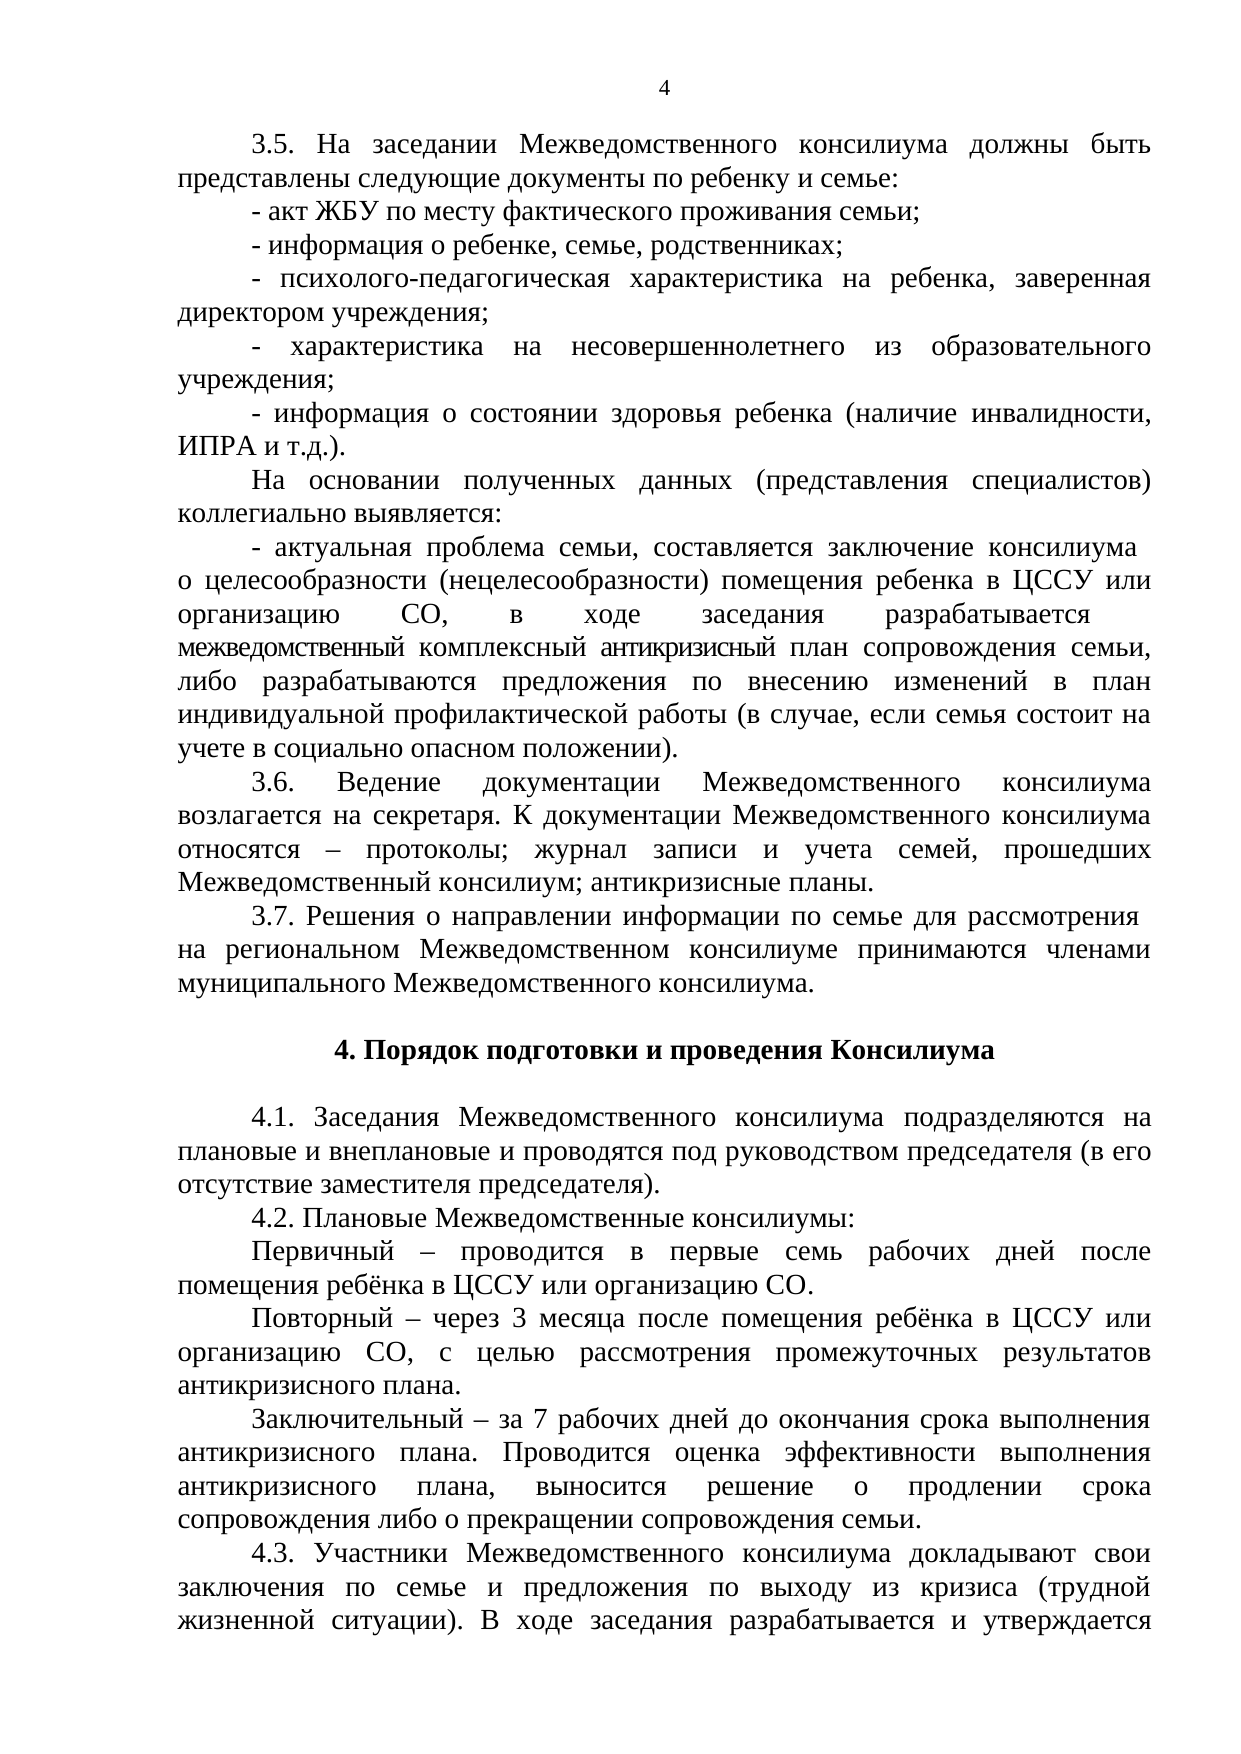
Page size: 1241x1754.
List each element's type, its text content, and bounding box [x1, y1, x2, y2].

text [177, 1535, 1152, 1636]
text - информация о состоянии здоровья ребенка (наличие инвалидности, ИПРА и т.д.). [177, 395, 1152, 462]
text - актуальная проблема семьи, составляется заключение консилиума о целесообразности (нецелесообразности) помещения ребенка в ЦССУ или организацию СО, в ходе заседания разрабатывается межведомственный комплексный антикризисный план сопровождения семьи, либо разрабатываются предложения по внесению изменений в план индивидуальной профилактической работы (в случае, если семья состоит на учете в социально опасном положении). [177, 529, 1152, 764]
text 4.1. Заседания Межведомственного консилиума подразделяются на плановые и внеплановые и проводятся под руководством председателя (в его отсутствие заместителя председателя). [177, 1099, 1152, 1200]
text 3.7. Решения о направлении информации по семье для рассмотрения на региональном Межведомственном консилиуме принимаются членами муниципального Межведомственного консилиума. [177, 898, 1152, 998]
text На основании полученных данных (представления специалистов) коллегиально выявляется: [177, 462, 1152, 529]
text Первичный – проводится в первые семь рабочих дней после помещения ребёнка в ЦССУ или организацию СО. [177, 1233, 1152, 1300]
text 4.2. Плановые Межведомственные консилиумы: [177, 1200, 1152, 1233]
text Повторный – через 3 месяца после помещения ребёнка в ЦССУ или организацию СО, с целью рассмотрения промежуточных результатов антикризисного плана. [177, 1300, 1152, 1401]
text - информация о ребенке, семье, родственниках; [177, 227, 1152, 261]
text Заключительный – за 7 рабочих дней до окончания срока выполнения антикризисного плана. Проводится оценка эффективности выполнения антикризисного плана, выносится решение о продлении срока сопровождения либо о прекращении сопровождения семьи. [177, 1401, 1152, 1535]
text 3.6. Ведение документации Межведомственного консилиума возлагается на секретаря. К документации Межведомственного консилиума относятся – протоколы; журнал записи и учета семей, прошедших Межведомственный консилиум; антикризисные планы. [177, 764, 1152, 898]
text 3.5. На заседании Межведомственного консилиума должны быть представлены следующие документы по ребенку и семье: [177, 126, 1152, 193]
text - психолого-педагогическая характеристика на ребенка, заверенная директором учреждения; [177, 261, 1152, 328]
text - характеристика на несовершеннолетнего из образовательного учреждения; [177, 328, 1152, 395]
text - акт ЖБУ по месту фактического проживания семьи; [177, 193, 1152, 227]
text 4. Порядок подготовки и проведения Консилиума [177, 1032, 1152, 1066]
